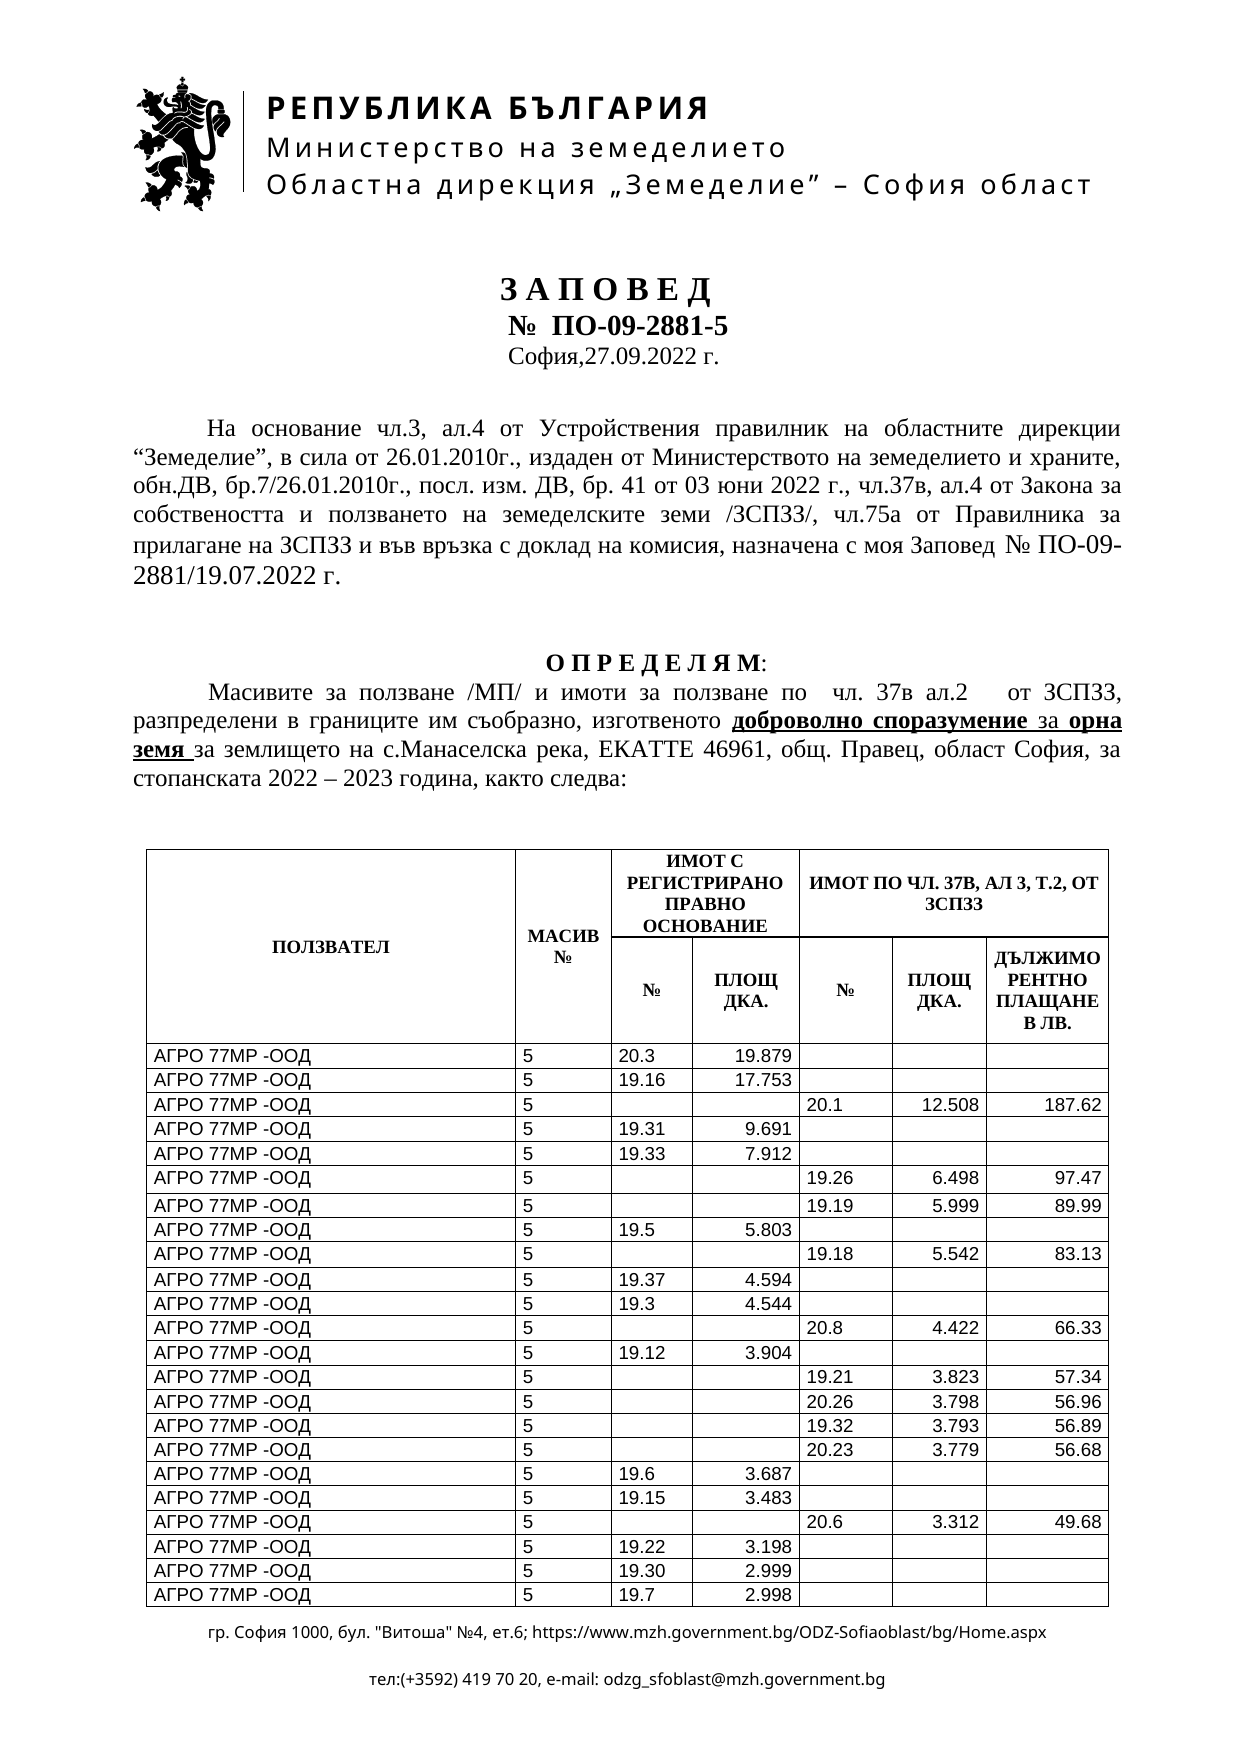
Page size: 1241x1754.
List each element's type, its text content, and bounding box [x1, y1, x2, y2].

text Масивите за ползване /МП/ и имоти за ползване по чл. 37в ал.2 от ЗСПЗЗ, разпределени в границите им съобразно, изготвеното доброволно споразумение за орна земя за землището на с.Манаселска река, ЕКАТТЕ 46961, общ. Правец, област София, за стопанската 2022 – 2023 година, както следва: [133, 677, 1122, 792]
table_cell [893, 1462, 986, 1485]
table_cell [987, 1069, 1108, 1092]
table_cell [893, 1292, 986, 1315]
table_cell 5 [516, 1559, 611, 1582]
table_cell 3.793 [893, 1414, 986, 1437]
table_cell 57.34 [987, 1366, 1108, 1389]
table_cell 19.15 [612, 1486, 692, 1509]
table_cell [987, 1535, 1108, 1558]
table_cell АГРО 77МР -ООД [147, 1316, 515, 1340]
table_cell № [612, 938, 692, 1043]
table_cell 3.798 [893, 1390, 986, 1413]
table_cell [893, 1268, 986, 1291]
table_cell 5 [516, 1044, 611, 1067]
table_cell [612, 1438, 692, 1461]
table_cell 19.879 [693, 1044, 799, 1067]
table_cell АГРО 77МР -ООД [147, 1414, 515, 1437]
table_cell [800, 1292, 892, 1315]
table_cell АГРО 77МР -ООД [147, 1292, 515, 1315]
table_cell [693, 1194, 799, 1217]
table_cell 19.6 [612, 1462, 692, 1485]
table_cell 5 [516, 1166, 611, 1193]
table_cell [612, 1390, 692, 1413]
table_cell 2.999 [693, 1559, 799, 1582]
text З А П О В Е Д [358, 269, 1122, 308]
table_cell АГРО 77МР -ООД [147, 1511, 515, 1534]
table_cell 2.998 [693, 1583, 799, 1606]
table_cell 5 [516, 1292, 611, 1315]
table_cell 19.30 [612, 1559, 692, 1582]
table_cell 19.33 [612, 1142, 692, 1165]
table_cell [893, 1069, 986, 1092]
table_cell 20.1 [800, 1093, 892, 1116]
table_cell [893, 1486, 986, 1509]
table_cell 66.33 [987, 1316, 1108, 1340]
text № ПО-09-2881-5 [508, 308, 1122, 341]
table_cell АГРО 77МР -ООД [147, 1142, 515, 1165]
table_cell 5 [516, 1268, 611, 1291]
text На основание чл.3, ал.4 от Устройствения правилник на областните дирекции “Земеделие”, в сила от 26.01.2010г., издаден от Министерството на земеделието и храните, обн.ДВ, бр.7/26.01.2010г., посл. изм. ДВ, бр. 41 от 03 юни 2022 г., чл.37в, ал.4 от Закона за собствеността и ползването на земеделските земи /ЗСПЗЗ/, чл.75а от Правилника за прилагане на ЗСПЗЗ и във връзка с доклад на комисия, назначена с моя Заповед № ПО-09-2881/19.07.2022 г. [133, 413, 1122, 590]
table_cell 19.12 [612, 1341, 692, 1364]
table_cell АГРО 77МР -ООД [147, 1218, 515, 1241]
table_cell АГРО 77МР -ООД [147, 1093, 515, 1116]
table_cell 5.999 [893, 1194, 986, 1217]
table_cell [693, 1390, 799, 1413]
table_cell 89.99 [987, 1194, 1108, 1217]
table_cell [800, 1559, 892, 1582]
table_cell 19.22 [612, 1535, 692, 1558]
table_cell [893, 1044, 986, 1067]
table_cell [893, 1559, 986, 1582]
table_cell [612, 1093, 692, 1116]
table_cell 56.68 [987, 1438, 1108, 1461]
table_cell ДЪЛЖИМО РЕНТНО ПЛАЩАНЕ В ЛВ. [987, 938, 1108, 1043]
table_cell 3.823 [893, 1366, 986, 1389]
table_cell 5 [516, 1242, 611, 1267]
table_cell [693, 1366, 799, 1389]
table_cell [800, 1044, 892, 1067]
table_cell 5 [516, 1511, 611, 1534]
table_cell 19.16 [612, 1069, 692, 1092]
table_cell [693, 1511, 799, 1534]
table_cell [612, 1316, 692, 1340]
table_cell 20.3 [612, 1044, 692, 1067]
table_cell [612, 1194, 692, 1217]
table_header ПОЛЗВАТЕЛ [147, 850, 515, 1043]
table_cell 5 [516, 1341, 611, 1364]
table_cell [693, 1166, 799, 1193]
table_cell АГРО 77МР -ООД [147, 1462, 515, 1485]
table_cell 12.508 [893, 1093, 986, 1116]
table_cell [893, 1535, 986, 1558]
table_cell АГРО 77МР -ООД [147, 1583, 515, 1606]
table_cell [800, 1535, 892, 1558]
table_cell [800, 1218, 892, 1241]
table_cell [893, 1142, 986, 1165]
table_cell 9.691 [693, 1117, 799, 1141]
table_cell 3.687 [693, 1462, 799, 1485]
table_cell 5 [516, 1366, 611, 1389]
table_cell 5 [516, 1218, 611, 1241]
table_cell ПЛОЩ ДКА. [893, 938, 986, 1043]
table_cell [800, 1486, 892, 1509]
table_cell 17.753 [693, 1069, 799, 1092]
table_cell 5 [516, 1142, 611, 1165]
table_cell [987, 1559, 1108, 1582]
table_cell 3.198 [693, 1535, 799, 1558]
table_cell [800, 1117, 892, 1141]
table_cell 5 [516, 1414, 611, 1437]
table_cell 5 [516, 1069, 611, 1092]
table_cell [987, 1117, 1108, 1141]
table_cell № [800, 938, 892, 1043]
table_header ИМОТ ПО ЧЛ. 37В, АЛ 3, Т.2, ОТ ЗСПЗЗ [800, 850, 1108, 936]
table_cell [987, 1583, 1108, 1606]
table_cell 5 [516, 1535, 611, 1558]
table_cell [987, 1044, 1108, 1067]
table_cell 83.13 [987, 1242, 1108, 1267]
table_cell [612, 1242, 692, 1267]
table_cell [987, 1486, 1108, 1509]
table_cell АГРО 77МР -ООД [147, 1535, 515, 1558]
table_cell АГРО 77МР -ООД [147, 1390, 515, 1413]
table_cell 19.5 [612, 1218, 692, 1241]
table_cell [612, 1366, 692, 1389]
table_cell 19.37 [612, 1268, 692, 1291]
table_cell 5 [516, 1583, 611, 1606]
table_cell [800, 1268, 892, 1291]
table_cell [987, 1142, 1108, 1165]
table_cell 19.3 [612, 1292, 692, 1315]
text София,27.09.2022 г. [433, 341, 1122, 370]
table_cell 19.19 [800, 1194, 892, 1217]
table_cell 187.62 [987, 1093, 1108, 1116]
text О П Р Е Д Е Л Я М: [358, 648, 1122, 677]
table_cell [893, 1218, 986, 1241]
table_cell 5 [516, 1438, 611, 1461]
table_cell АГРО 77МР -ООД [147, 1341, 515, 1364]
table_cell 5 [516, 1462, 611, 1485]
table_cell [800, 1142, 892, 1165]
table_cell 20.23 [800, 1438, 892, 1461]
table_header ИМОТ С РЕГИСТРИРАНО ПРАВНО ОСНОВАНИЕ [612, 850, 799, 936]
table_cell 5.542 [893, 1242, 986, 1267]
table_cell 19.31 [612, 1117, 692, 1141]
table_cell 5 [516, 1194, 611, 1217]
table_cell АГРО 77МР -ООД [147, 1486, 515, 1509]
table_cell 3.312 [893, 1511, 986, 1534]
table_cell АГРО 77МР -ООД [147, 1242, 515, 1267]
table_cell АГРО 77МР -ООД [147, 1044, 515, 1067]
table_cell 5 [516, 1117, 611, 1141]
table_header МАСИВ № [516, 850, 611, 1043]
table_cell АГРО 77МР -ООД [147, 1117, 515, 1141]
table_cell 5 [516, 1486, 611, 1509]
table_cell [612, 1166, 692, 1193]
table_cell [693, 1242, 799, 1267]
table_cell 5 [516, 1390, 611, 1413]
table_cell 20.26 [800, 1390, 892, 1413]
table_cell 4.544 [693, 1292, 799, 1315]
table_cell АГРО 77МР -ООД [147, 1268, 515, 1291]
table_cell ПЛОЩ ДКА. [693, 938, 799, 1043]
table_cell 97.47 [987, 1166, 1108, 1193]
table_cell АГРО 77МР -ООД [147, 1166, 515, 1193]
table_cell 4.594 [693, 1268, 799, 1291]
table_cell 5.803 [693, 1218, 799, 1241]
table_cell 56.96 [987, 1390, 1108, 1413]
table_cell 4.422 [893, 1316, 986, 1340]
table_cell 3.904 [693, 1341, 799, 1364]
table_cell 19.32 [800, 1414, 892, 1437]
table_cell 5 [516, 1316, 611, 1340]
table_cell [693, 1414, 799, 1437]
table_cell АГРО 77МР -ООД [147, 1194, 515, 1217]
table_cell [612, 1414, 692, 1437]
table_cell 20.8 [800, 1316, 892, 1340]
table_cell АГРО 77МР -ООД [147, 1366, 515, 1389]
table_cell [693, 1093, 799, 1116]
table_cell [693, 1316, 799, 1340]
table_cell [800, 1583, 892, 1606]
table_cell [693, 1438, 799, 1461]
table_cell 7.912 [693, 1142, 799, 1165]
table_cell АГРО 77МР -ООД [147, 1438, 515, 1461]
table_cell 3.779 [893, 1438, 986, 1461]
table_cell [987, 1292, 1108, 1315]
table_cell АГРО 77МР -ООД [147, 1069, 515, 1092]
table_cell 19.21 [800, 1366, 892, 1389]
table_cell [893, 1117, 986, 1141]
table_cell 5 [516, 1093, 611, 1116]
table_cell [800, 1341, 892, 1364]
table_cell 56.89 [987, 1414, 1108, 1437]
table_cell [893, 1341, 986, 1364]
table_cell 19.18 [800, 1242, 892, 1267]
table_cell 20.6 [800, 1511, 892, 1534]
table_cell АГРО 77МР -ООД [147, 1559, 515, 1582]
table_cell [800, 1069, 892, 1092]
table_cell [987, 1268, 1108, 1291]
table_cell 3.483 [693, 1486, 799, 1509]
table_cell [987, 1218, 1108, 1241]
table_cell [800, 1462, 892, 1485]
table_cell [893, 1583, 986, 1606]
table_cell [612, 1511, 692, 1534]
table_cell 19.7 [612, 1583, 692, 1606]
table_cell 49.68 [987, 1511, 1108, 1534]
table_cell [987, 1341, 1108, 1364]
table_cell [987, 1462, 1108, 1485]
table_cell 19.26 [800, 1166, 892, 1193]
table_cell 6.498 [893, 1166, 986, 1193]
